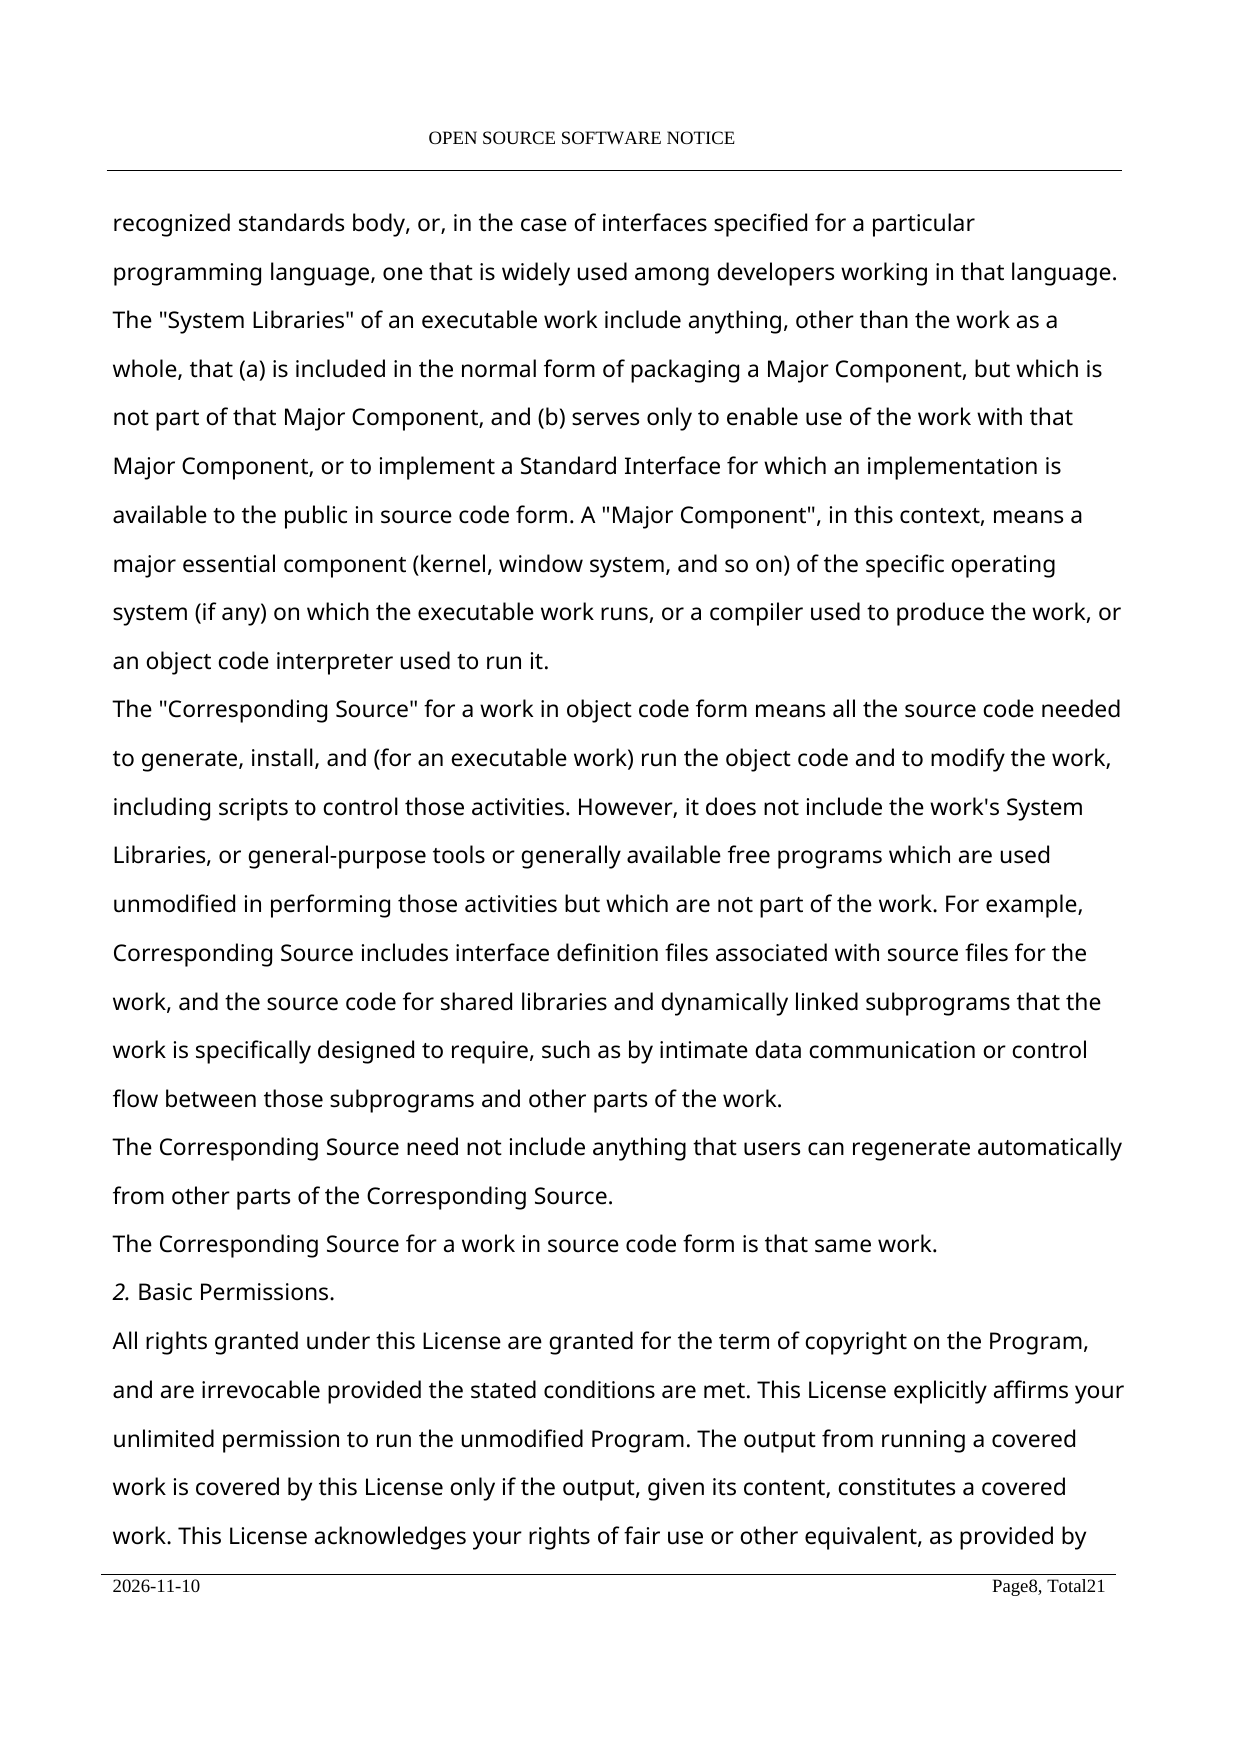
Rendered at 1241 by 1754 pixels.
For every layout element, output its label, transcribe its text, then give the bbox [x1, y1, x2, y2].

text The Corresponding Source need not include anything that users can regenerate automatically from other parts of the Corresponding Source. [112, 1131, 1128, 1212]
text The Corresponding Source for a work in source code form is that same work. [112, 1228, 1128, 1260]
text The "System Libraries" of an executable work include anything, other than the work as a whole, that (a) is included in the normal form of packaging a Major Component, but which is not part of that Major Component, and (b) serves only to enable use of the work with that Major Component, or to implement a Standard Interface for which an implementation is available to the public in source code form. A "Major Component", in this context, means a major essential component (kernel, window system, and so on) of the specific operating system (if any) on which the executable work runs, or a compiler used to produce the work, or an object code interpreter used to run it. [112, 303, 1128, 677]
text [112, 206, 1128, 288]
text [112, 1276, 1128, 1552]
text The "Corresponding Source" for a work in object code form means all the source code needed to generate, install, and (for an executable work) run the object code and to modify the work, including scripts to control those activities. However, it does not include the work's System Libraries, or general-purpose tools or generally available free programs which are used unmodified in performing those activities but which are not part of the work. For example, Corresponding Source includes interface definition files associated with source files for the work, and the source code for shared libraries and dynamically linked subprograms that the work is specifically designed to require, such as by intimate data communication or control flow between those subprograms and other parts of the work. [112, 693, 1128, 1115]
